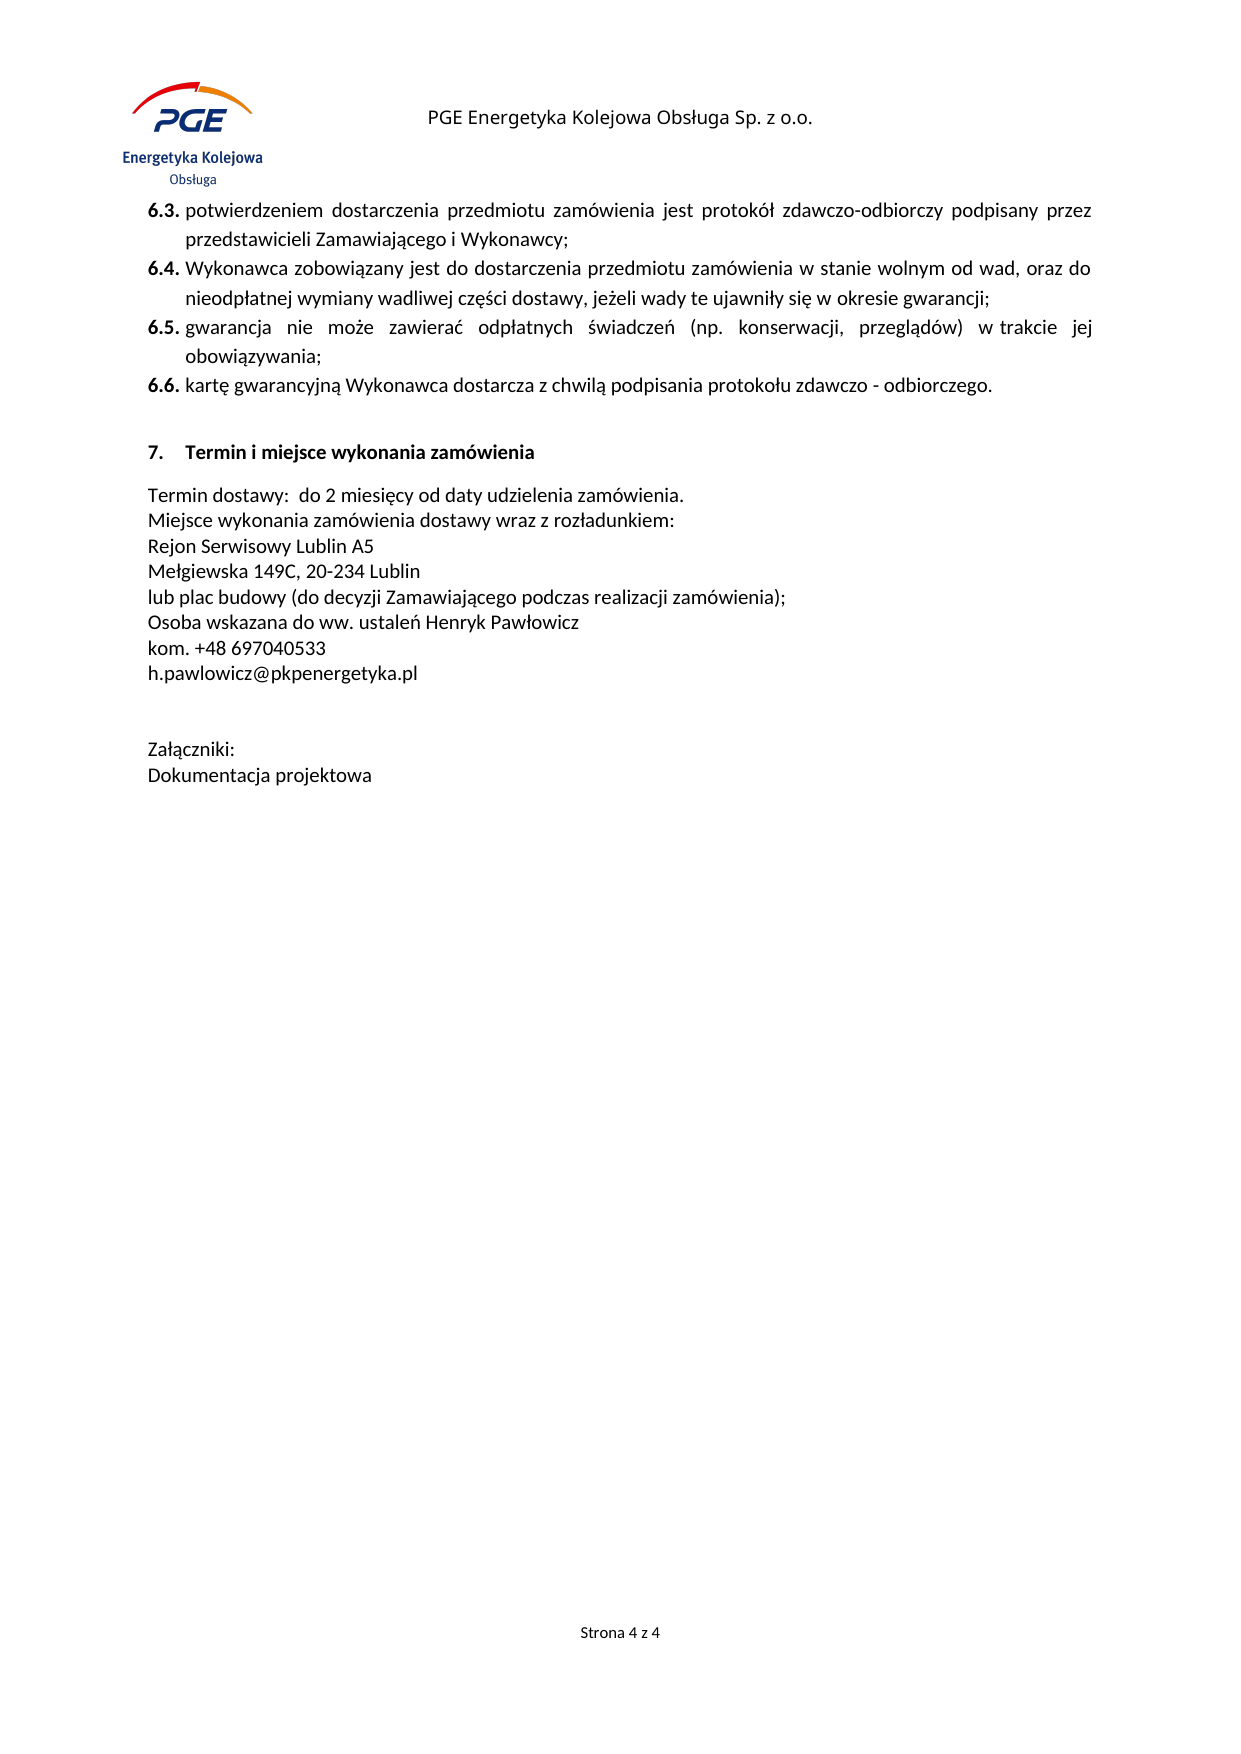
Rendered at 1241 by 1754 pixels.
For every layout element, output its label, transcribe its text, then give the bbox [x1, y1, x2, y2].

text lub plac budowy (do decyzji Zamawiającego podczas realizacji zamówienia); [148, 584, 1093, 609]
text Mełgiewska 149C, 20-234 Lublin [148, 558, 1093, 584]
list potwierdzeniem dostarczenia przedmiotu zamówienia jest protokół zdawczo-odbiorczy podpisany przez przedstawicieli Zamawiającego i Wykonawcy; [148, 197, 1093, 252]
text Osoba wskazana do ww. ustaleń Henryk Pawłowicz [148, 609, 1093, 635]
list Wykonawca zobowiązany jest do dostarczenia przedmiotu zamówienia w stanie wolnym od wad, oraz do nieodpłatnej wymiany wadliwej części dostawy, jeżeli wady te ujawniły się w okresie gwarancji; [148, 256, 1093, 310]
text Załączniki: [148, 736, 1093, 762]
text kom. +48 697040533 [148, 635, 1093, 660]
list kartę gwarancyjną Wykonawca dostarcza z chwilą podpisania protokołu zdawczo - odbiorczego. [148, 372, 1093, 398]
text Miejsce wykonania zamówienia dostawy wraz z rozładunkiem: [148, 508, 1093, 533]
list Termin i miejsce wykonania zamówienia [148, 439, 1093, 465]
picture [92, 59, 294, 216]
text h.pawlowicz@pkpenergetyka.pl [148, 660, 1093, 686]
list gwarancja nie może zawierać odpłatnych świadczeń (np. konserwacji, przeglądów) w trakcie jej obowiązywania; [148, 314, 1093, 368]
text Rejon Serwisowy Lublin A5 [148, 533, 1093, 558]
text Termin dostawy: do 2 miesięcy od daty udzielenia zamówienia. [148, 482, 1093, 508]
text Dokumentacja projektowa [148, 762, 1093, 787]
